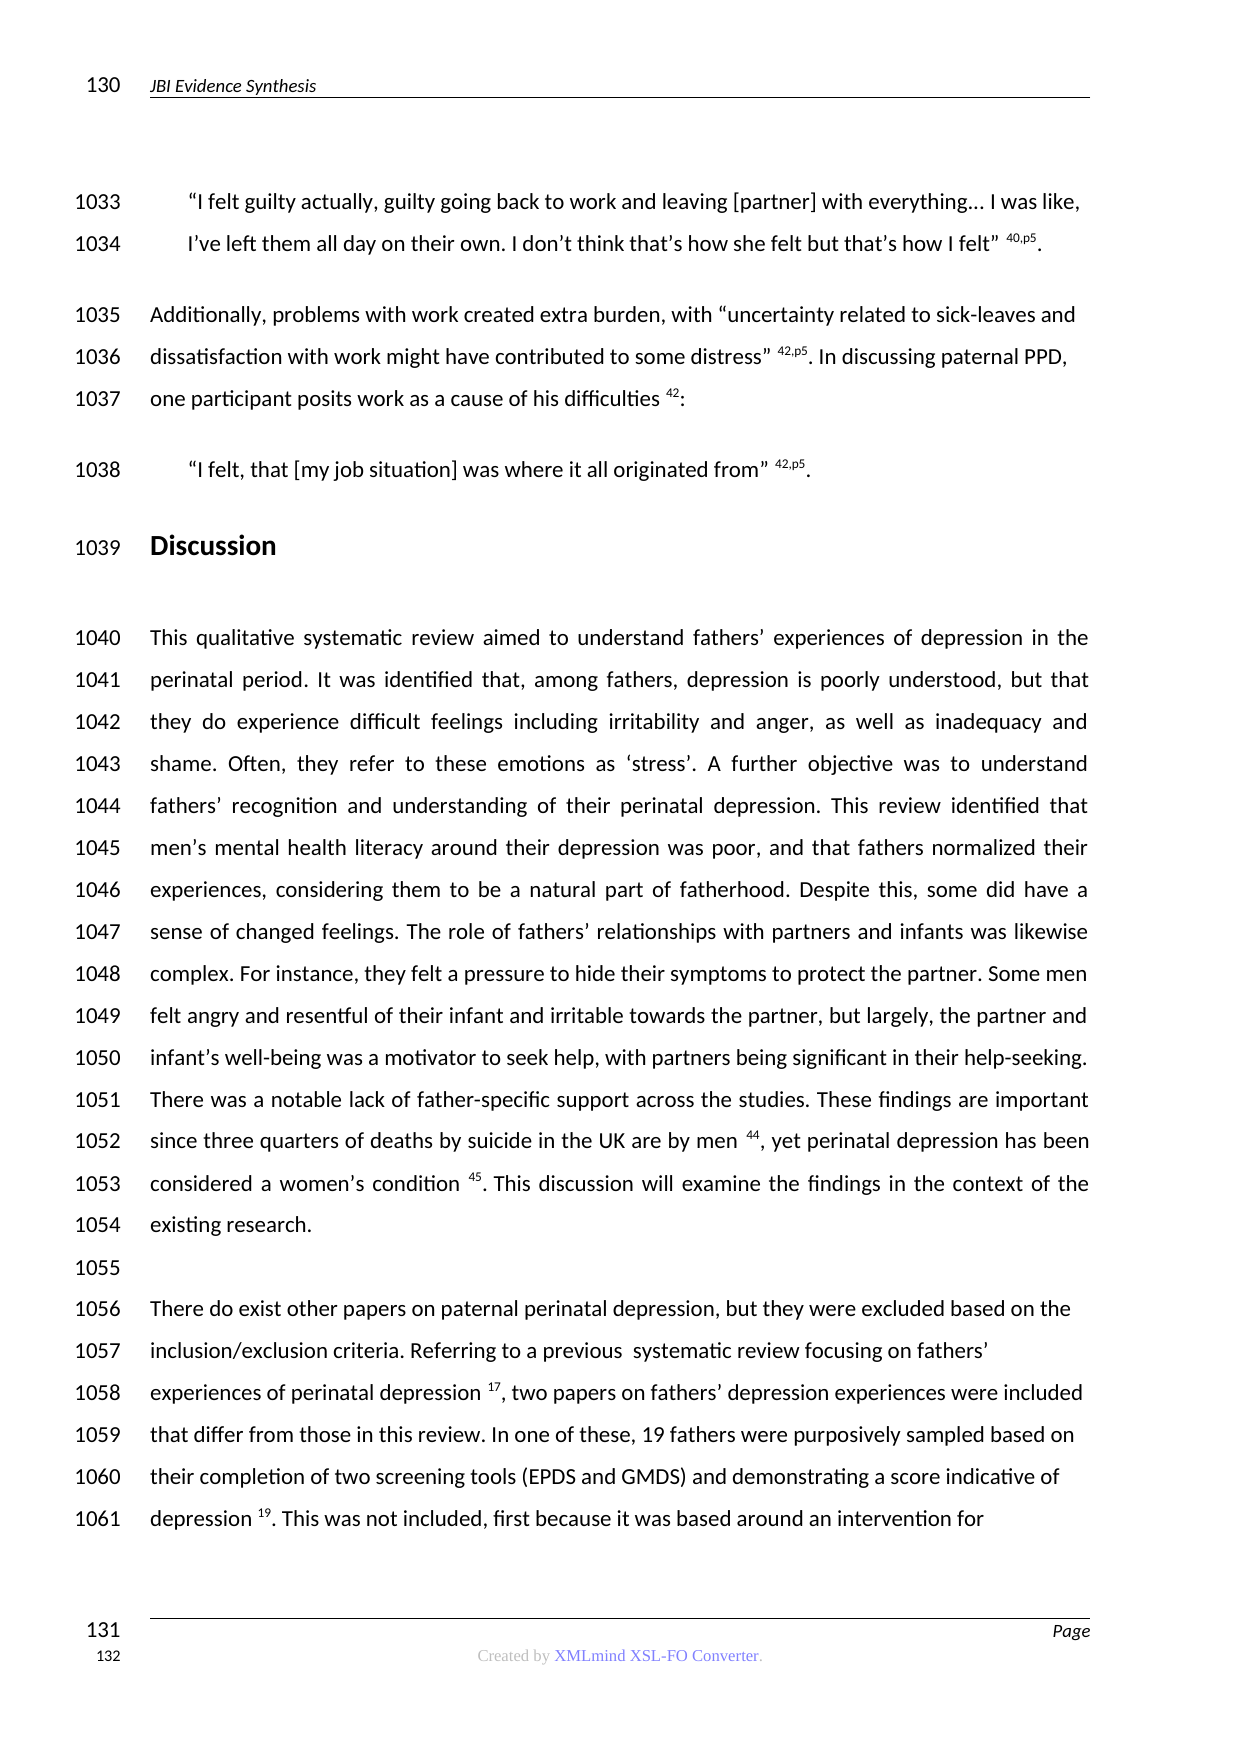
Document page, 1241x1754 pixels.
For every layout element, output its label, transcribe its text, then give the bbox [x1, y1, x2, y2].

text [150, 1294, 1090, 1532]
subtitle Discussion [150, 527, 1090, 562]
text This qualitative systematic review aimed to understand fathers’ experiences of depression in the perinatal period. It was identified that, among fathers, depression is poorly understood, but that they do experience difficult feelings including irritability and anger, as well as inadequacy and shame. Often, they refer to these emotions as ‘stress’. A further objective was to understand fathers’ recognition and understanding of their perinatal depression. This review identified that men’s mental health literacy around their depression was poor, and that fathers normalized their experiences, considering them to be a natural part of fatherhood. Despite this, some did have a sense of changed feelings. The role of fathers’ relationships with partners and infants was likewise complex. For instance, they felt a pressure to hide their symptoms to protect the partner. Some men felt angry and resentful of their infant and irritable towards the partner, but largely, the partner and infant’s well-being was a motivator to seek help, with partners being significant in their help-seeking. There was a notable lack of father-specific support across the studies. These findings are important since three quarters of deaths by suicide in the UK are by men 44, yet perinatal depression has been considered a women’s condition 45. This discussion will examine the findings in the context of the existing research. [150, 623, 1090, 1239]
text Additionally, problems with work created extra burden, with “uncertainty related to sick-leaves and dissatisfaction with work might have contributed to some distress” 42,p5. In discussing paternal PPD, one participant posits work as a cause of his difficulties 42: [150, 300, 1090, 412]
text “I felt, that [my job situation] was where it all originated from” 42,p5. [187, 456, 1090, 483]
text “I felt guilty actually, guilty going back to work and leaving [partner] with everything... I was like, I’ve left them all day on their own. I don’t think that’s how she felt but that’s how I felt” 40,p5. [187, 187, 1090, 257]
